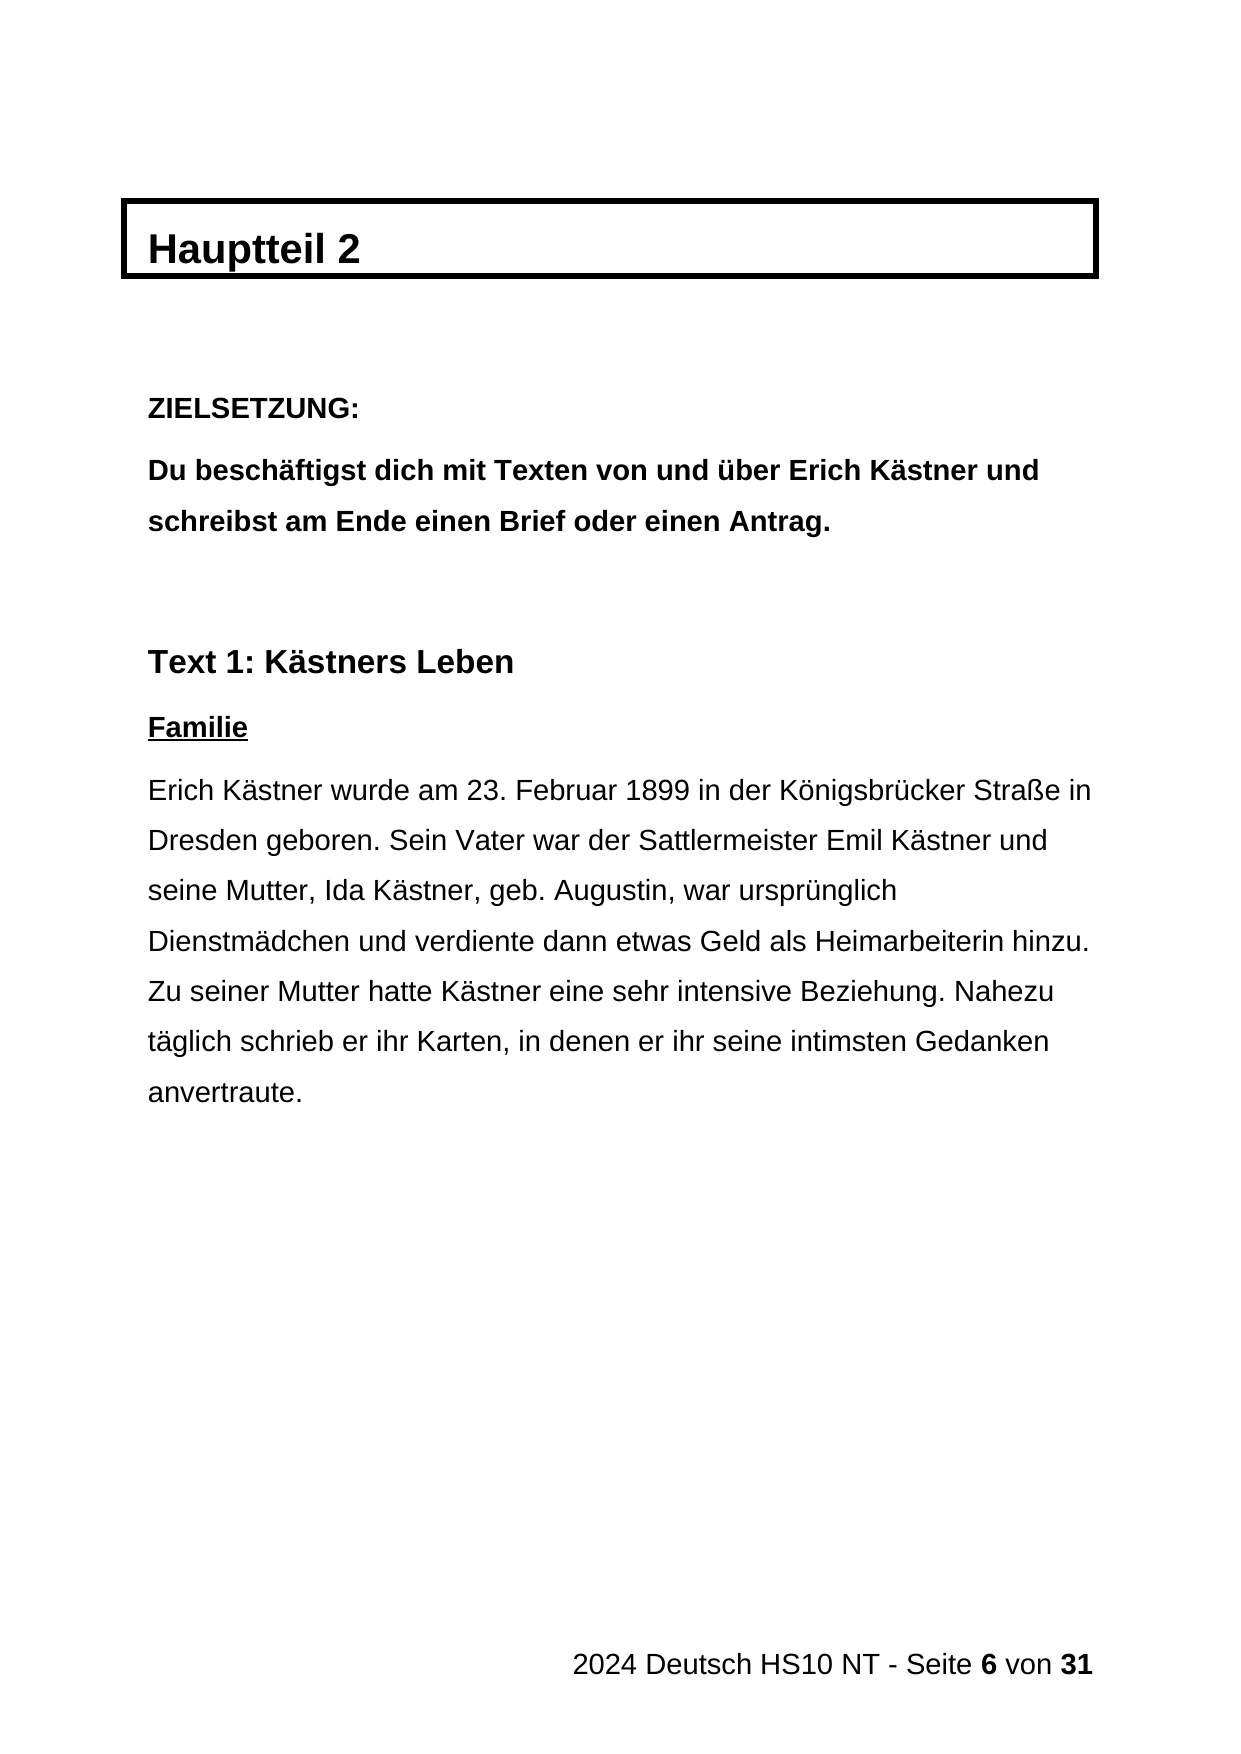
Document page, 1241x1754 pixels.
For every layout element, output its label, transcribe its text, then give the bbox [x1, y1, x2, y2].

text ZIELSETZUNG: [148, 391, 1093, 424]
text Du beschäftigst dich mit Texten von und über Erich Kästner und schreibst am Ende einen Brief oder einen Antrag. [148, 453, 1093, 537]
text Erich Kästner wurde am 23. Februar 1899 in der Königsbrücker Straße in Dresden geboren. Sein Vater war der Sattlermeister Emil Kästner und seine Mutter, Ida Kästner, geb. Augustin, war ursprünglich Dienstmädchen und verdiente dann etwas Geld als Heimarbeiterin hinzu. Zu seiner Mutter hatte Kästner eine sehr intensive Beziehung. Nahezu täglich schrieb er ihr Karten, in denen er ihr seine intimsten Gedanken anvertraute. [148, 773, 1093, 1108]
text Familie [148, 710, 1093, 743]
subtitle Text 1: Kästners Leben [148, 642, 1093, 680]
subtitle Hauptteil 2 [127, 204, 1093, 273]
